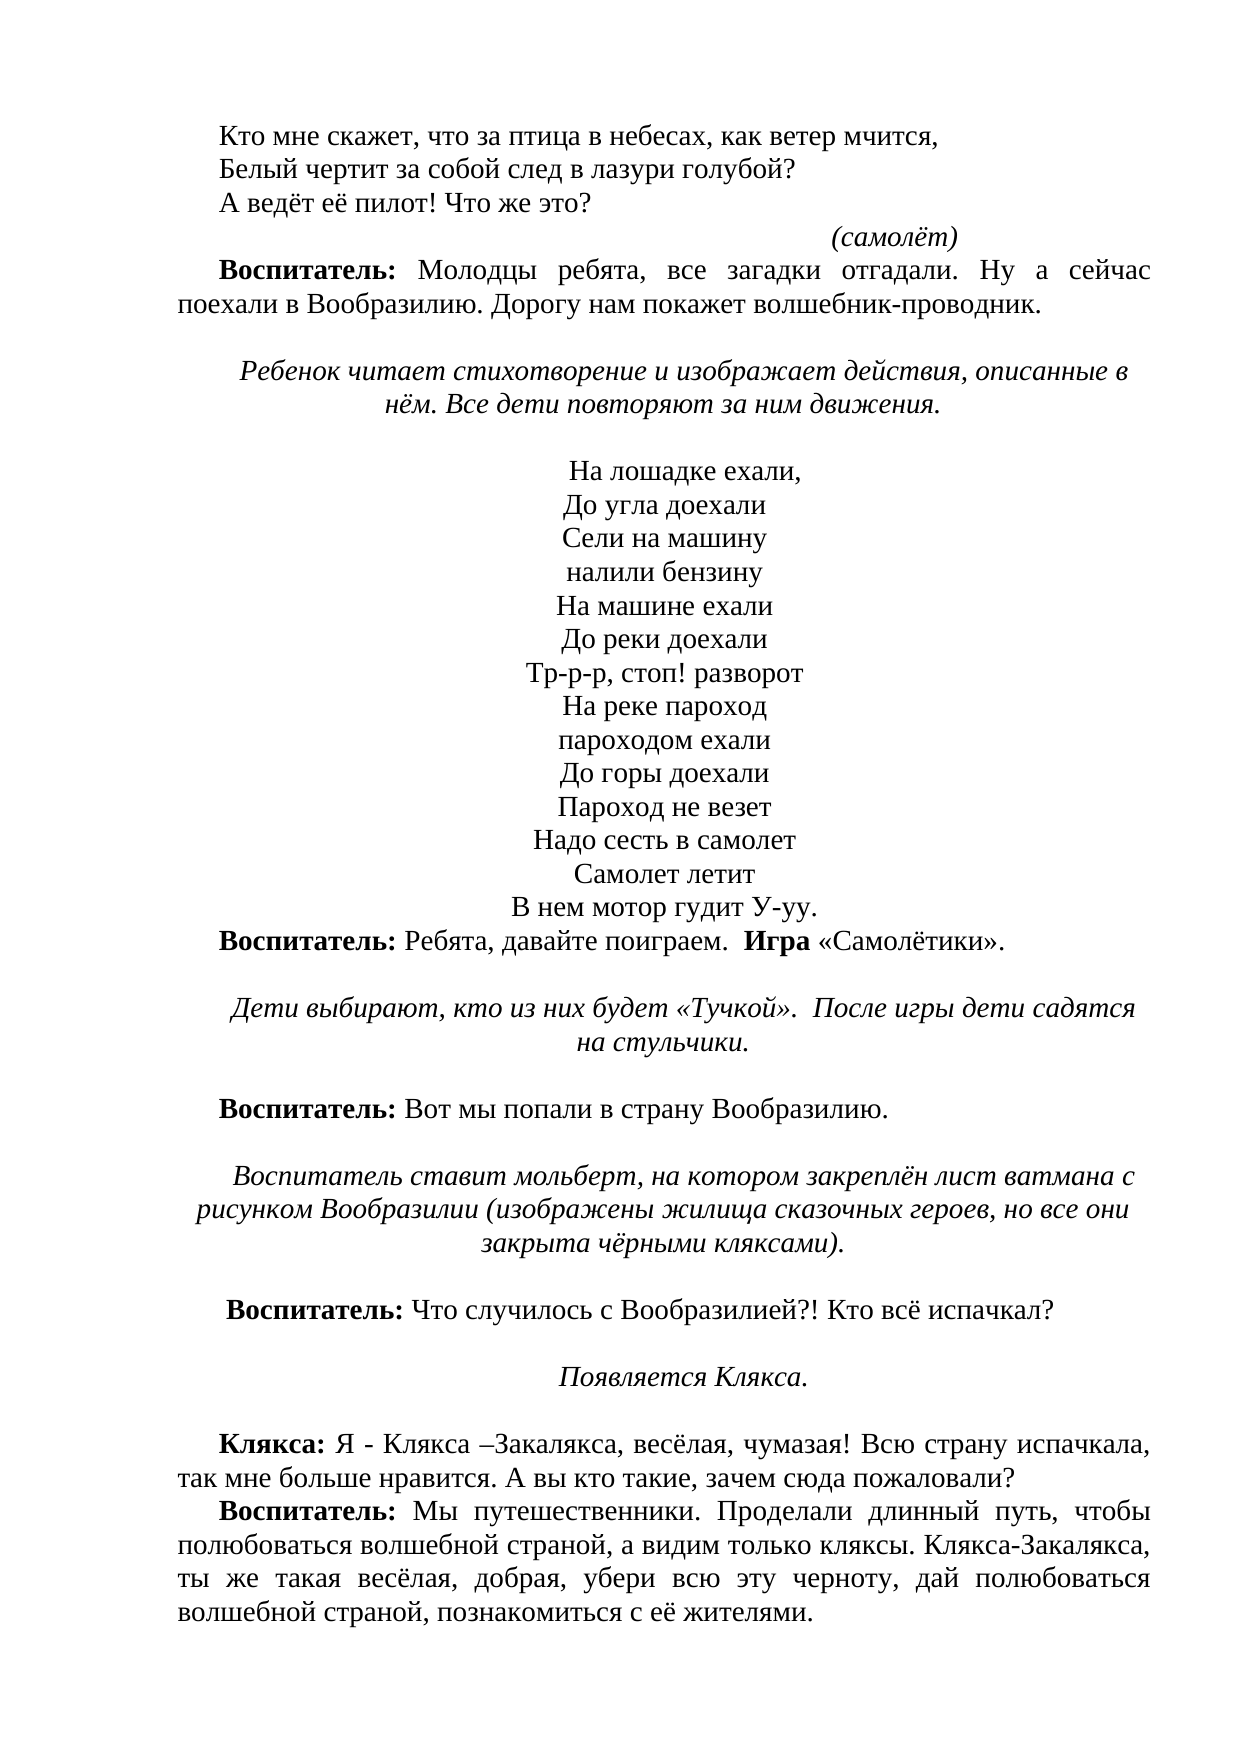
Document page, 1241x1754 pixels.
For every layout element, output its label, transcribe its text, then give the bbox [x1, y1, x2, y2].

text Ребенок читает стихотворение и изображает действия, описанные в нём. Все дети повторяют за ним движения. [177, 353, 1152, 420]
text (самолёт) [177, 219, 1152, 252]
text Воспитатель ставит мольберт, на котором закреплён лист ватмана с рисунком Вообразилии (изображены жилища сказочных героев, но все они закрыта чёрными кляксами). [177, 1158, 1152, 1258]
text Появляется Клякса. [177, 1359, 1152, 1393]
text Воспитатель: Вот мы попали в страну Вообразилию. [177, 1091, 1152, 1124]
text Воспитатель: Мы путешественники. Проделали длинный путь, чтобы полюбоваться волшебной страной, а видим только кляксы. Клякса-Закалякса, ты же такая весёлая, добрая, убери всю эту черноту, дай полюбоваться волшебной страной, познакомиться с её жителями. [177, 1493, 1152, 1627]
text На лошадке ехали, До угла доехали Сели на машину налили бензину На машине ехали До реки доехали Тр-р-р, стоп! разворот На реке пароход пароходом ехали До горы доехали Пароход не везет Надо сесть в самолет Самолет летит В нем мотор гудит У-уу. [177, 453, 1152, 923]
text Дети выбирают, кто из них будет «Тучкой». После игры дети садятся на стульчики. [177, 990, 1152, 1057]
text Воспитатель: Молодцы ребята, все загадки отгадали. Ну а сейчас поехали в Вообразилию. Дорогу нам покажет волшебник-проводник. [177, 252, 1152, 319]
text Воспитатель: Что случилось с Вообразилией?! Кто всё испачкал? [177, 1292, 1152, 1326]
text А ведёт её пилот! Что же это? [177, 185, 1152, 219]
text Белый чертит за собой след в лазури голубой? [177, 152, 1152, 185]
text Воспитатель: Ребята, давайте поиграем. Игра «Самолётики». [177, 923, 1152, 957]
text Кто мне скажет, что за птица в небесах, как ветер мчится, [177, 118, 1152, 152]
text Клякса: Я - Клякса –Закалякса, весёлая, чумазая! Всю страну испачкала, так мне больше нравится. А вы кто такие, зачем сюда пожаловали? [177, 1426, 1152, 1493]
